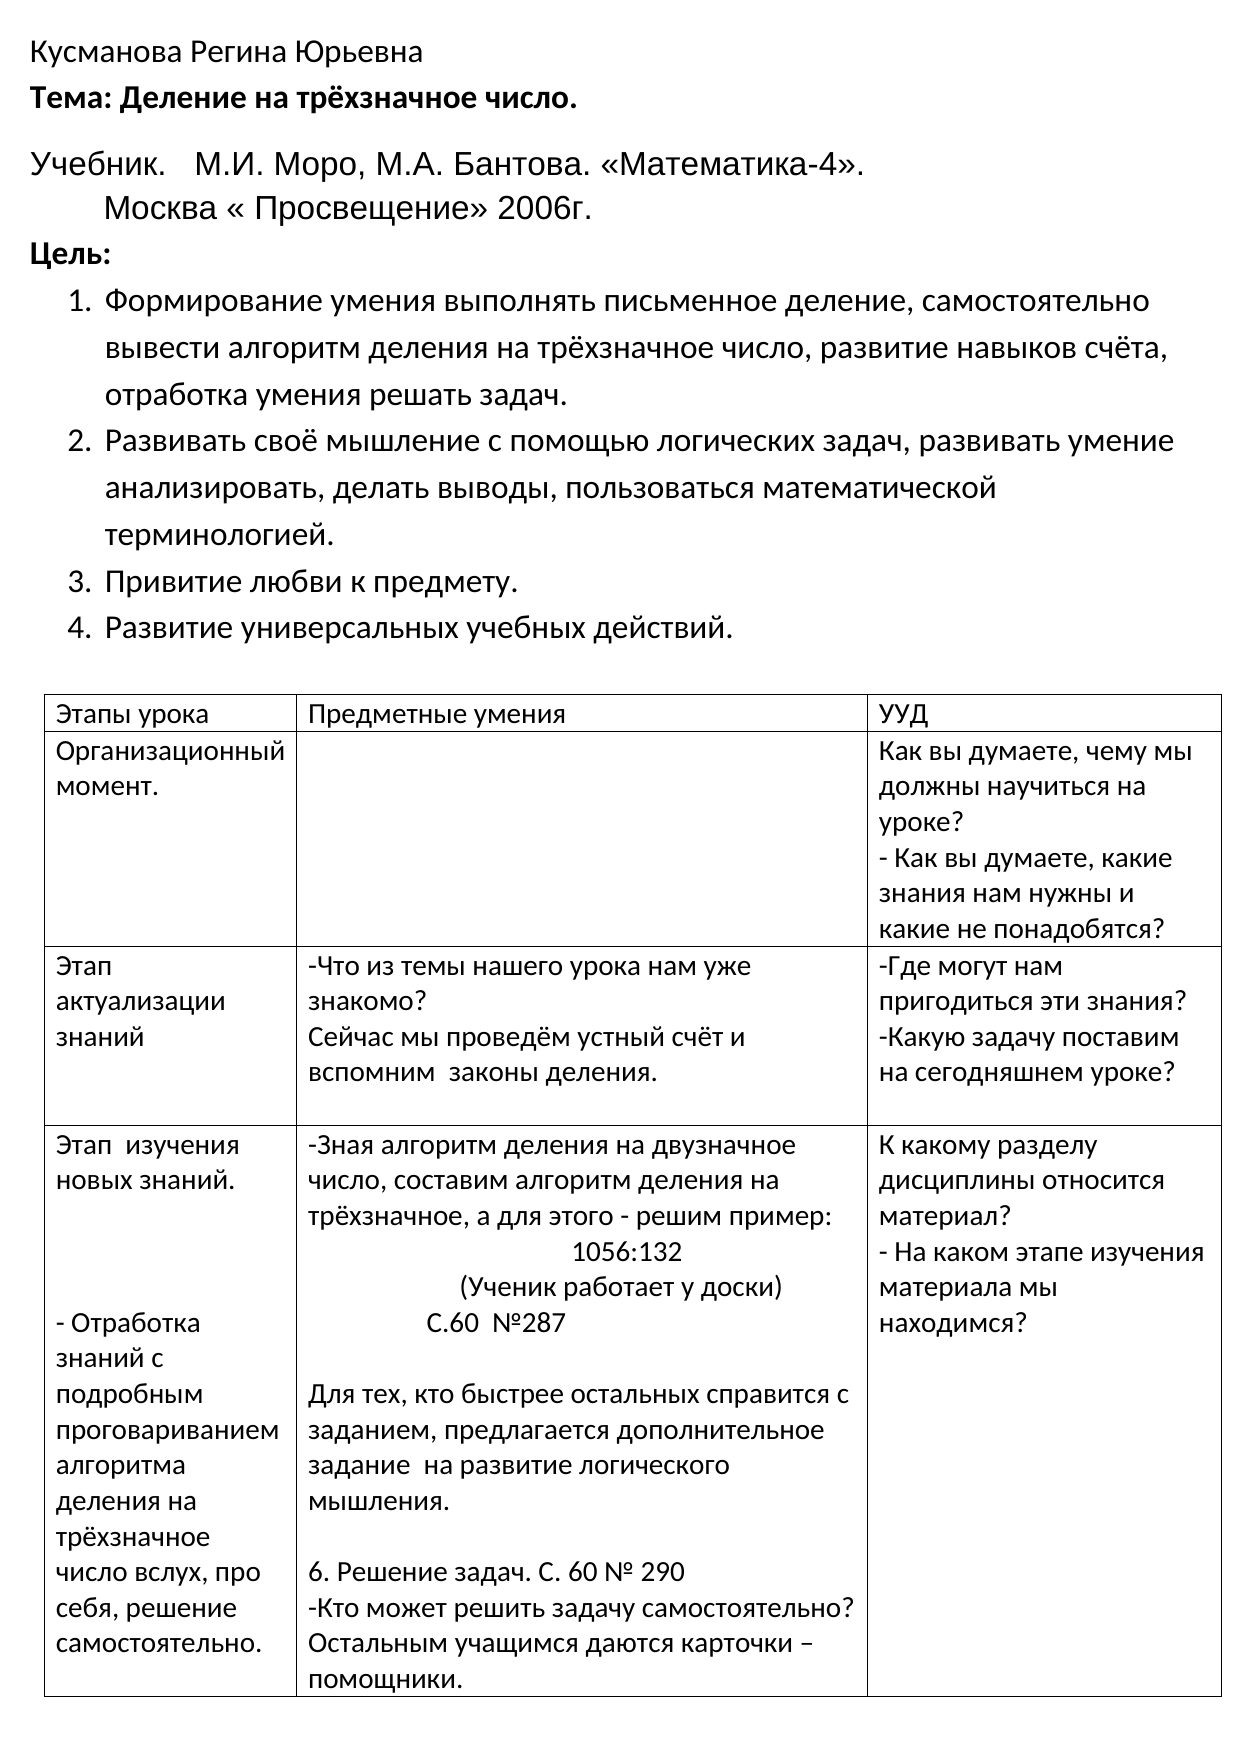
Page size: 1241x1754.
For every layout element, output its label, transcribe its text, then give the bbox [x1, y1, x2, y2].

text Кусманова Регина Юрьевна [29, 29, 1211, 70]
table_cell -Где могут нам пригодиться эти знания? -Какую задачу поставим на сегодняшнем уроке? [868, 947, 1221, 1125]
table_header Этапы урока [45, 695, 296, 731]
text Москва « Просвещение» 2006г. [29, 188, 1211, 227]
table_header УУД [868, 695, 1221, 731]
table_cell Этап актуализации знаний [45, 947, 296, 1125]
table_cell [297, 732, 867, 946]
list Развивать своё мышление с помощью логических задач, развивать умение анализировать, делать выводы, пользоваться математической терминологией. [67, 419, 1211, 554]
table_cell Организационный момент. [45, 732, 296, 946]
list Формирование умения выполнять письменное деление, самостоятельно вывести алгоритм деления на трёхзначное число, развитие навыков счёта, отработка умения решать задач. [67, 279, 1211, 413]
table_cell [297, 1126, 867, 1696]
table_cell -Что из темы нашего урока нам уже знакомо? Сейчас мы проведём устный счёт и вспомним законы деления. [297, 947, 867, 1125]
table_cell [868, 1126, 1221, 1696]
text Учебник. М.И. Моро, М.А. Бантова. «Математика-4». [29, 144, 1211, 182]
table_cell Как вы думаете, чему мы должны научиться на уроке? - Как вы думаете, какие знания нам нужны и какие не понадобятся? [868, 732, 1221, 946]
table_header Предметные умения [297, 695, 867, 731]
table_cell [45, 1126, 296, 1696]
text Цель: [29, 232, 1211, 273]
text Тема: Деление на трёхзначное число. [29, 76, 1211, 117]
list Развитие универсальных учебных действий. [67, 606, 1211, 647]
list Привитие любви к предмету. [67, 560, 1211, 600]
